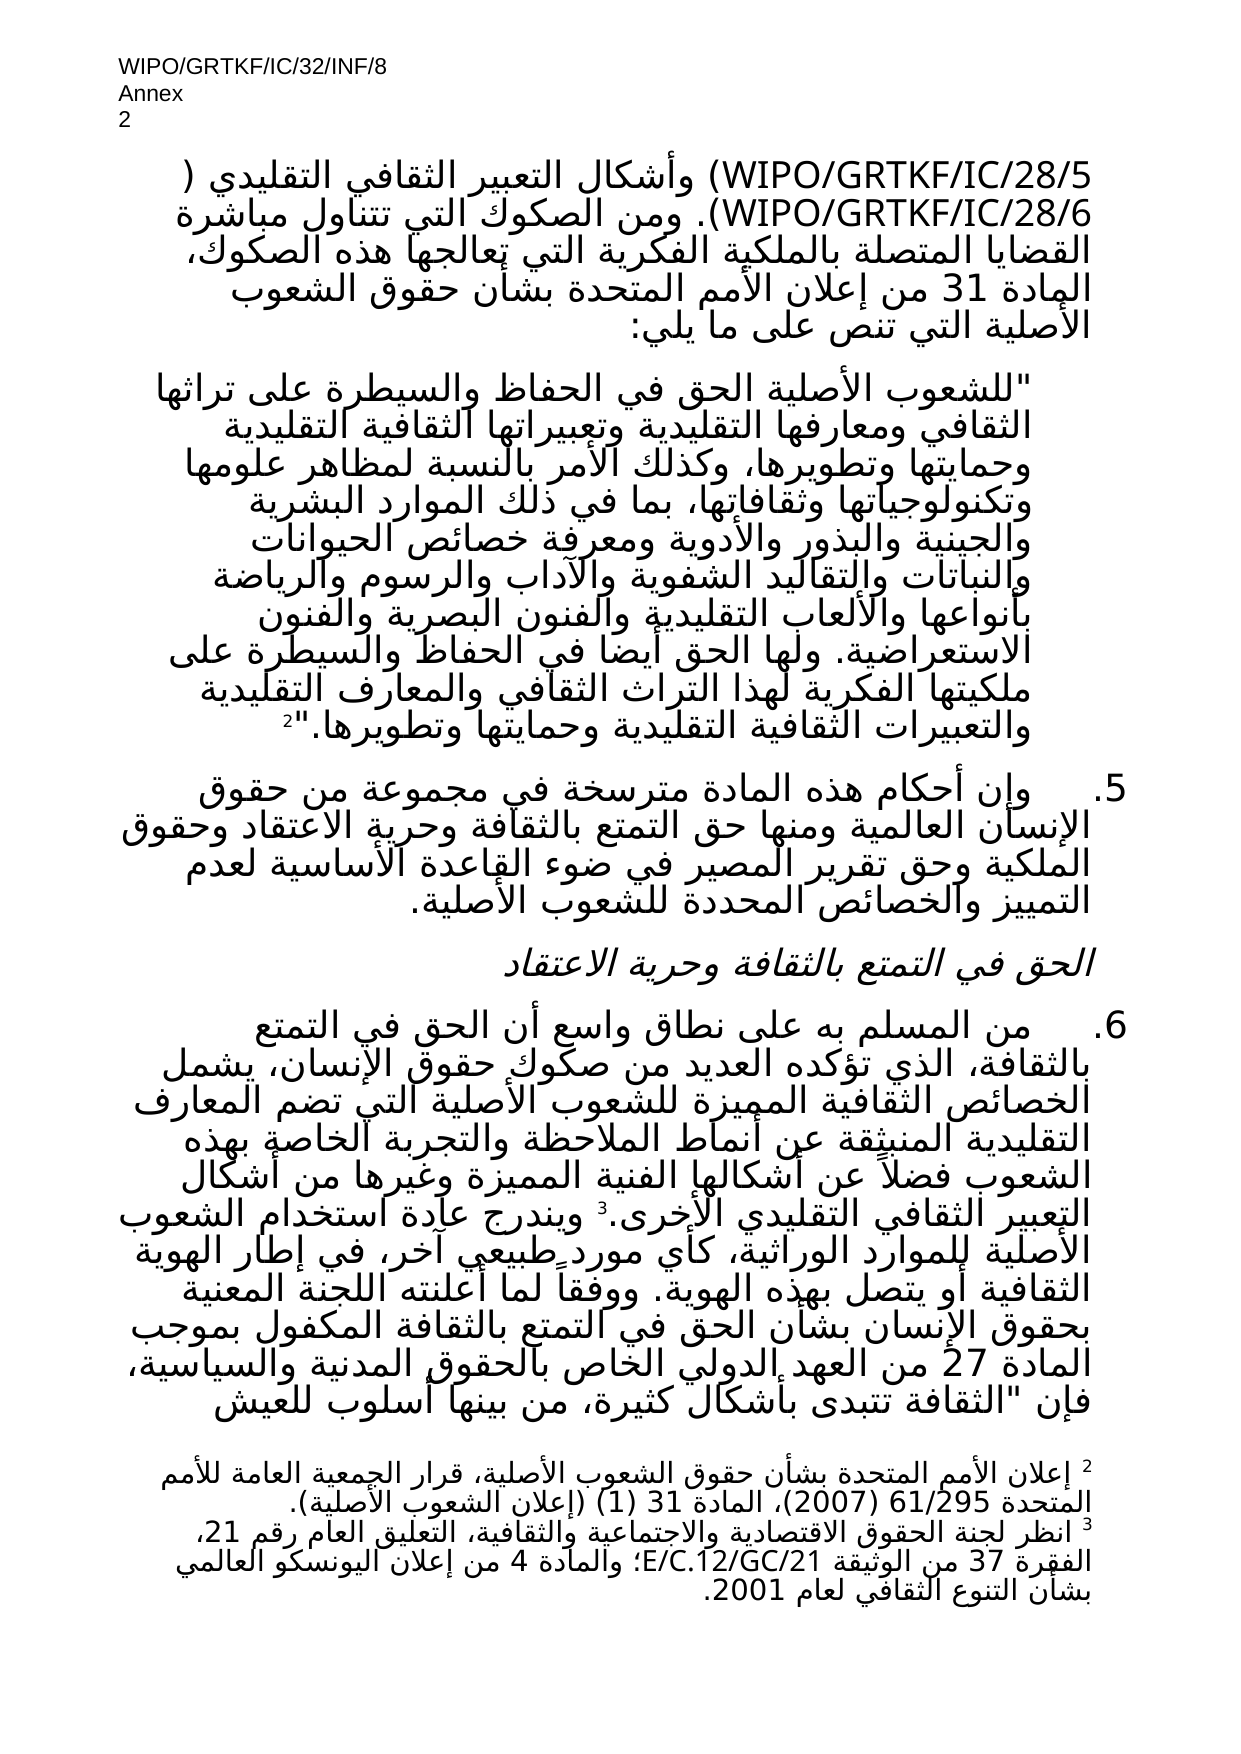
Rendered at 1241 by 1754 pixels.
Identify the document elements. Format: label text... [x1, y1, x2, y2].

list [118, 1008, 1092, 1421]
list وإن أحكام هذه المادة مترسخة في مجموعة من حقوق الإنسان العالمية ومنها حق التمتع بالثقافة وحرية الاعتقاد وحقوق الملكية وحق تقرير المصير في ضوء القاعدة الأساسية لعدم التمييز والخصائص المحددة للشعوب الأصلية. [118, 771, 1092, 921]
text "للشعوب الأصلية الحق في الحفاظ والسيطرة على تراثها الثقافي ومعارفها التقليدية وتعبيراتها الثقافية التقليدية وحمايتها وتطويرها، وكذلك الأمر بالنسبة لمظاهر علومها وتكنولوجياتها وثقافاتها، بما في ذلك الموارد البشرية والجينية والبذور والأدوية ومعرفة خصائص الحيوانات والنباتات والتقاليد الشفوية والآداب والرسوم والرياضة بأنواعها والألعاب التقليدية والفنون البصرية والفنون الاستعراضية. ولها الحق أيضا في الحفاظ والسيطرة على ملكيتها الفكرية لهذا التراث الثقافي والمعارف التقليدية والتعبيرات الثقافية التقليدية وحمايتها وتطويرها." [118, 371, 1033, 746]
subtitle الحق في التمتع بالثقافة وحرية الاعتقاد [118, 946, 1092, 983]
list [118, 158, 1092, 346]
